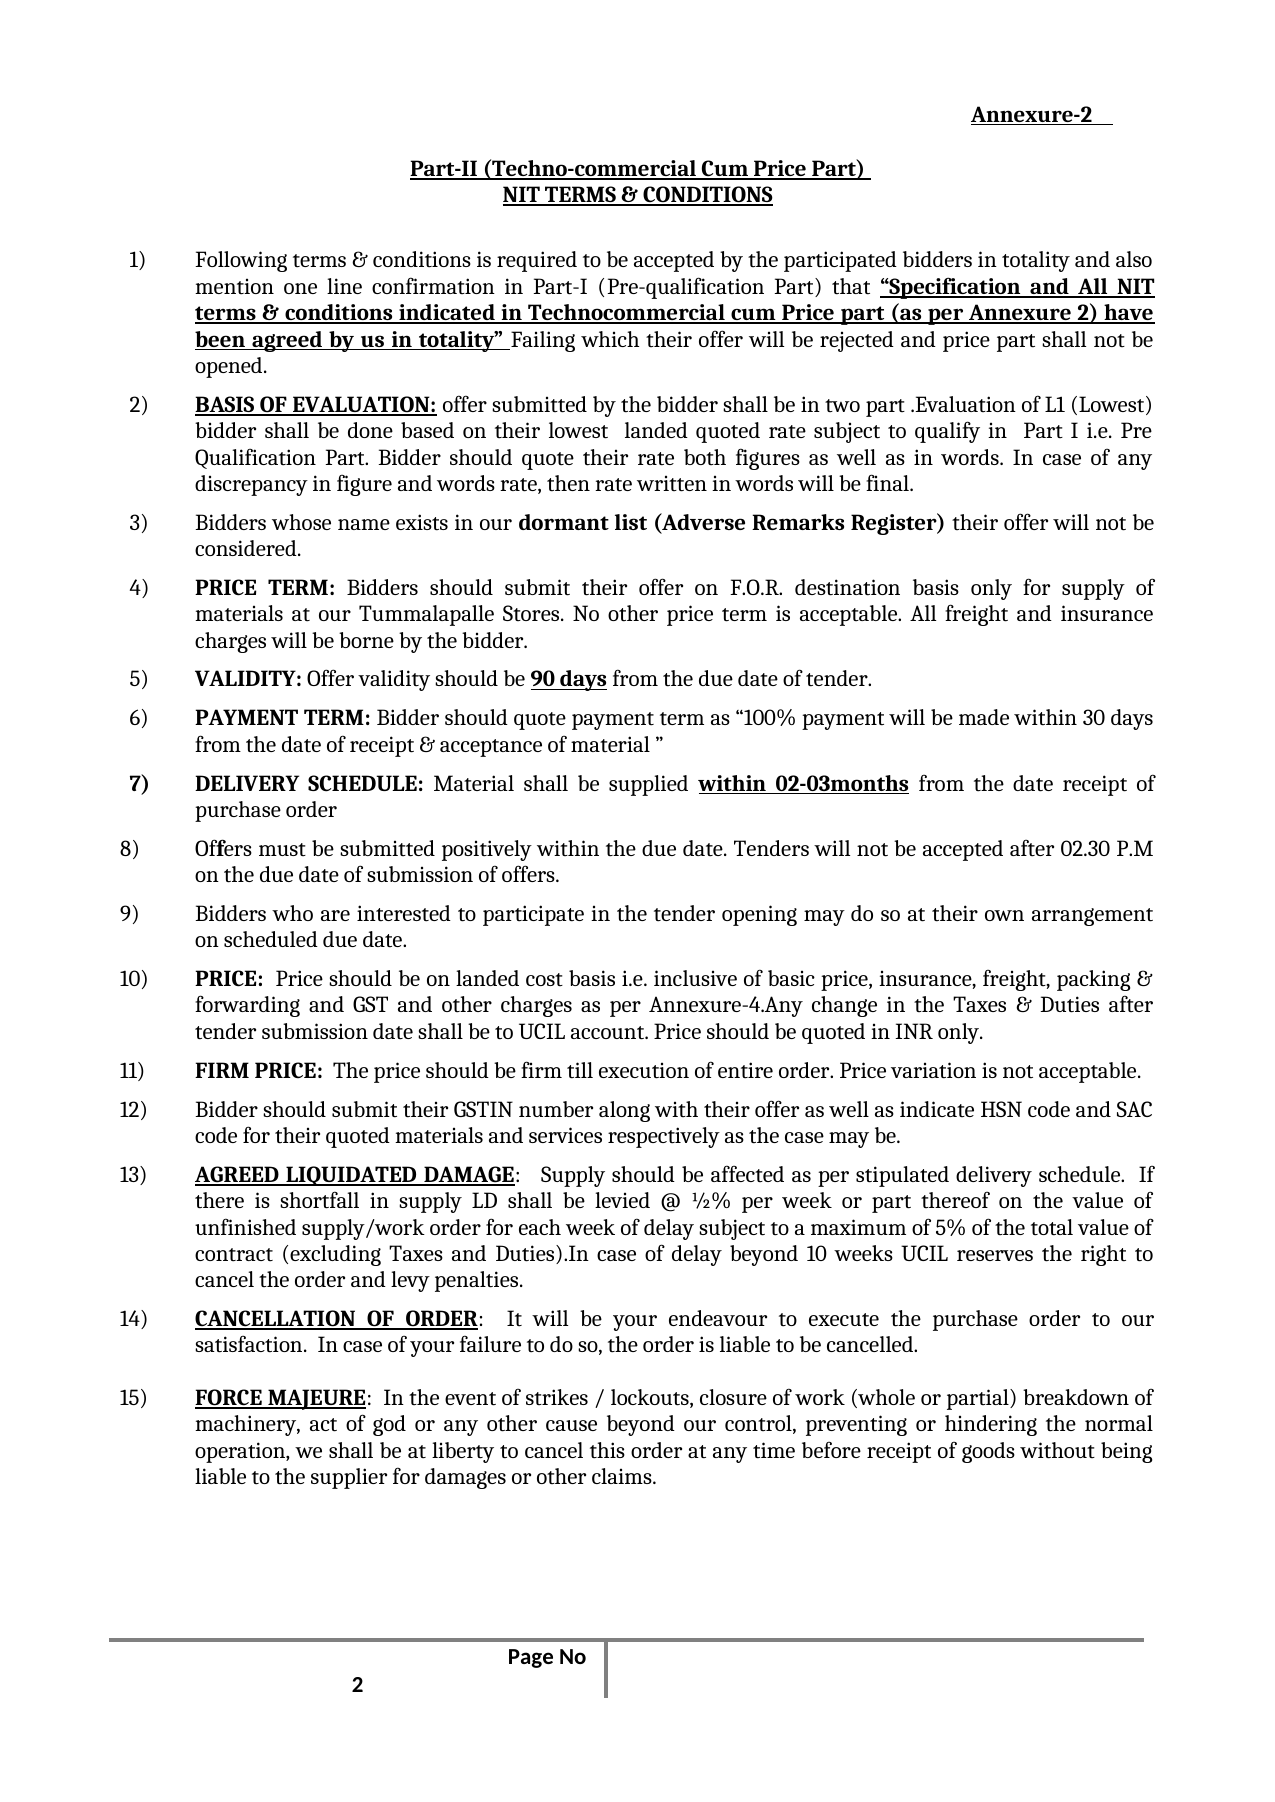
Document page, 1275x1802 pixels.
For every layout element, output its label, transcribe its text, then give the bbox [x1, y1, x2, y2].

list Bidders whose name exists in our dormant list (Adverse Remarks Register) their offer will not be considered. [129, 509, 1155, 562]
text Part-II (Techno-commercial Cum Price Part) [120, 156, 1155, 182]
text Annexure-2 [870, 101, 1155, 128]
text NIT TERMS & CONDITIONS [120, 182, 1155, 208]
list Offers must be submitted positively within the due date. Tenders will not be accepted after 02.30 P.M on the due date of submission of offers. [120, 836, 1155, 888]
list CANCELLATION OF ORDER: It will be your endeavour to execute the purchase order to our satisfaction. In case of your failure to do so, the order is liable to be cancelled. [120, 1306, 1155, 1358]
list FORCE MAJEURE: In the event of strikes / lockouts, closure of work (whole or partial) breakdown of machinery, act of god or any other cause beyond our control, preventing or hindering the normal operation, we shall be at liberty to cancel this order at any time before receipt of goods without being liable to the supplier for damages or other claims. [120, 1385, 1155, 1490]
list BASIS OF EVALUATION: offer submitted by the bidder shall be in two part .Evaluation of L1 (Lowest) bidder shall be done based on their lowest landed quoted rate subject to qualify in Part I i.e. Pre Qualification Part. Bidder should quote their rate both figures as well as in words. In case of any discrepancy in figure and words rate, then rate written in words will be final. [129, 392, 1155, 497]
list Bidders who are interested to participate in the tender opening may do so at their own arrangement on scheduled due date. [120, 901, 1155, 953]
list PRICE: Price should be on landed cost basis i.e. inclusive of basic price, insurance, freight, packing & forwarding and GST and other charges as per Annexure-4.Any change in the Taxes & Duties after tender submission date shall be to UCIL account. Price should be quoted in INR only. [120, 966, 1155, 1045]
list AGREED LIQUIDATED DAMAGE: Supply should be affected as per stipulated delivery schedule. If there is shortfall in supply LD shall be levied @ ½% per week or part thereof on the value of unfinished supply/work order for each week of delay subject to a maximum of 5% of the total value of contract (excluding Taxes and Duties).In case of delay beyond 10 weeks UCIL reserves the right to cancel the order and levy penalties. [120, 1162, 1155, 1293]
list PRICE TERM: Bidders should submit their offer on F.O.R. destination basis only for supply of materials at our Tummalapalle Stores. No other price term is acceptable. All freight and insurance charges will be borne by the bidder. [129, 575, 1155, 654]
list FIRM PRICE: The price should be firm till execution of entire order. Price variation is not acceptable. [120, 1057, 1155, 1084]
list PAYMENT TERM: Bidder should quote payment term as “100% payment will be made within 30 days from the date of receipt & acceptance of material ” [129, 705, 1155, 758]
list DELIVERY SCHEDULE: Material shall be supplied within 02-03months from the date receipt of purchase order [129, 770, 1155, 823]
list Bidder should submit their GSTIN number along with their offer as well as indicate HSN code and SAC code for their quoted materials and services respectively as the case may be. [120, 1096, 1155, 1149]
list VALIDITY: Offer validity should be 90 days from the due date of tender. [129, 666, 1155, 693]
list Following terms & conditions is required to be accepted by the participated bidders in totality and also mention one line confirmation in Part-I (Pre-qualification Part) that “Specification and All NIT terms & conditions indicated in Technocommercial cum Price part (as per Annexure 2) have been agreed by us in totality” Failing which their offer will be rejected and price part shall not be opened. [129, 247, 1155, 379]
